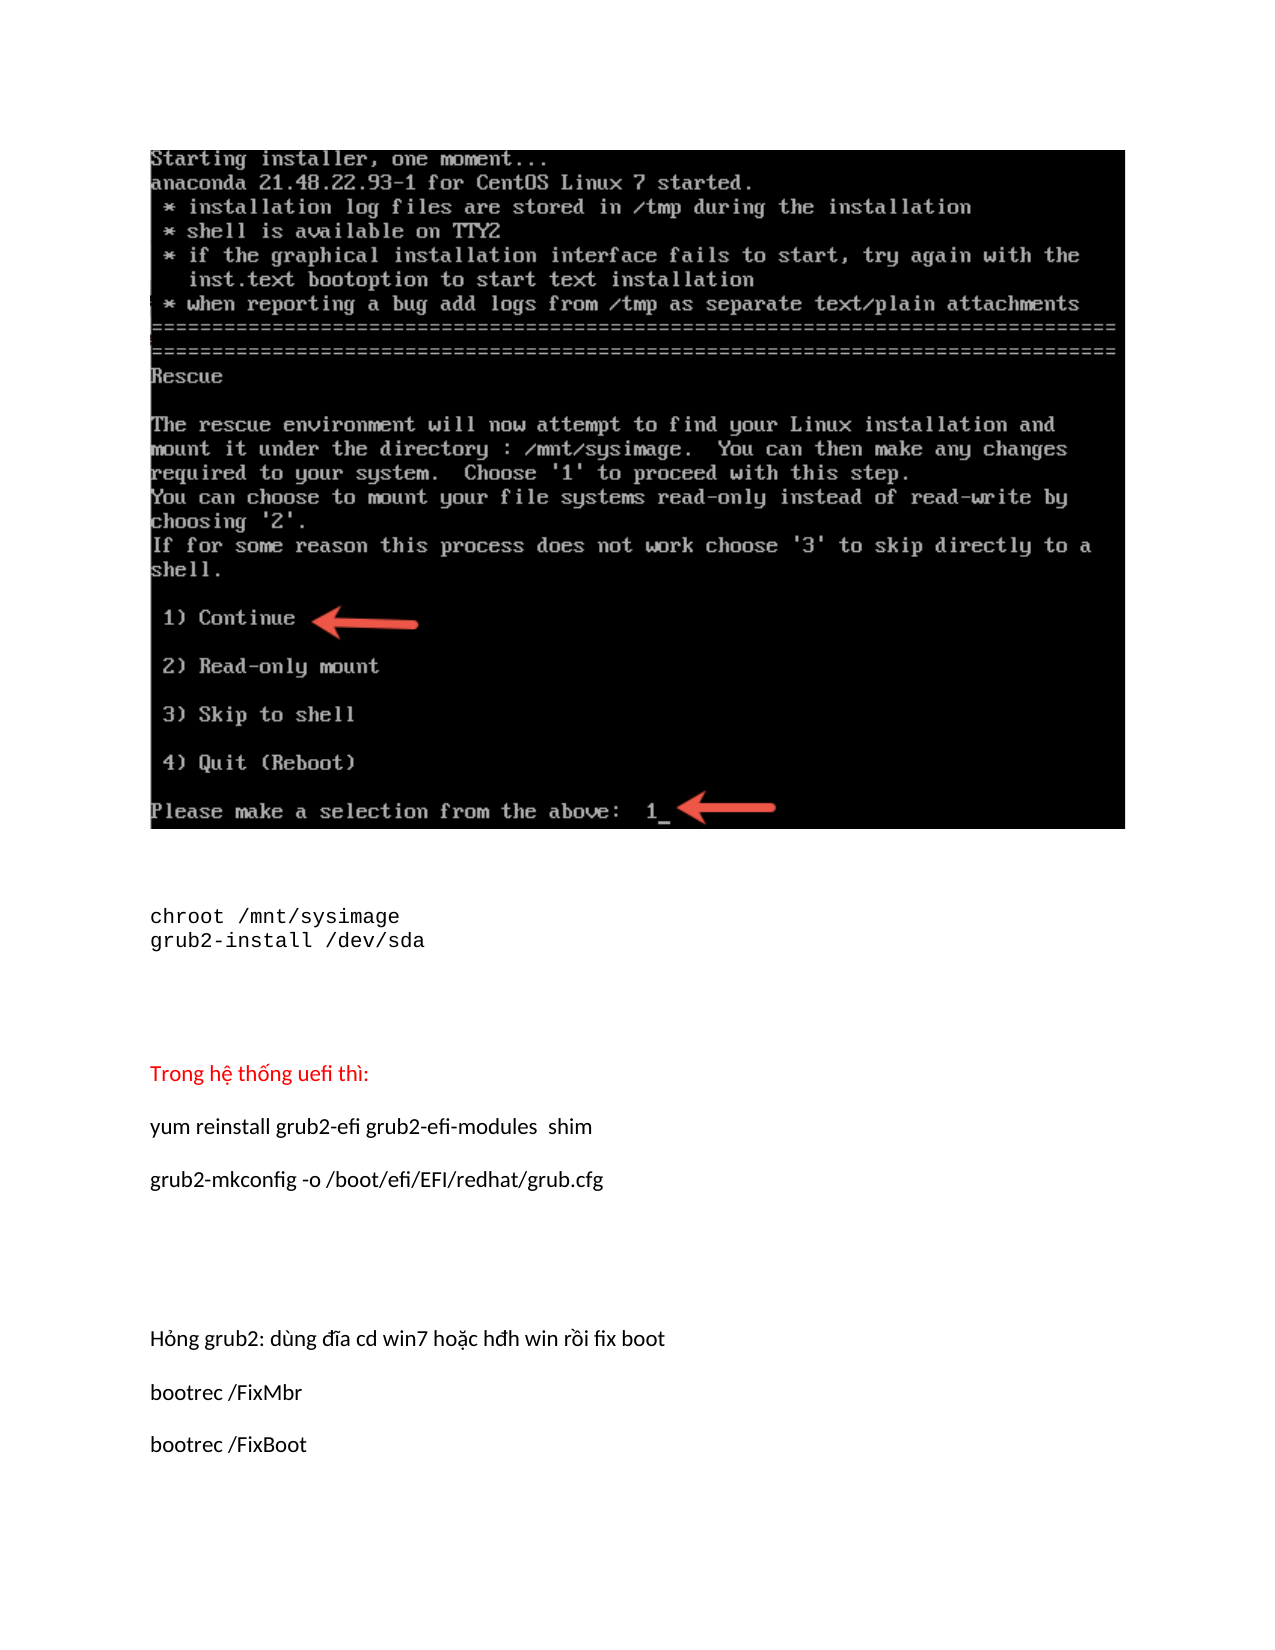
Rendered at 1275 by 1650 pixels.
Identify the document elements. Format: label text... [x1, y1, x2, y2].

text bootrec /FixBoot [150, 1431, 1125, 1459]
text yum reinstall grub2-efi grub2-efi-modules shim [150, 1112, 1125, 1141]
text bootrec /FixMbr [150, 1378, 1125, 1406]
text Trong hệ thống uefi thì: [150, 1059, 1125, 1087]
text chroot /mnt/sysimage [150, 906, 1125, 930]
text grub2-mkconfig -o /boot/efi/EFI/redhat/grub.cfg [150, 1166, 1125, 1193]
text Hỏng grub2: dùng đĩa cd win7 hoặc hđh win rồi fix boot [150, 1324, 1125, 1353]
text grub2-install /dev/sda [150, 930, 1125, 953]
picture [150, 150, 1125, 829]
